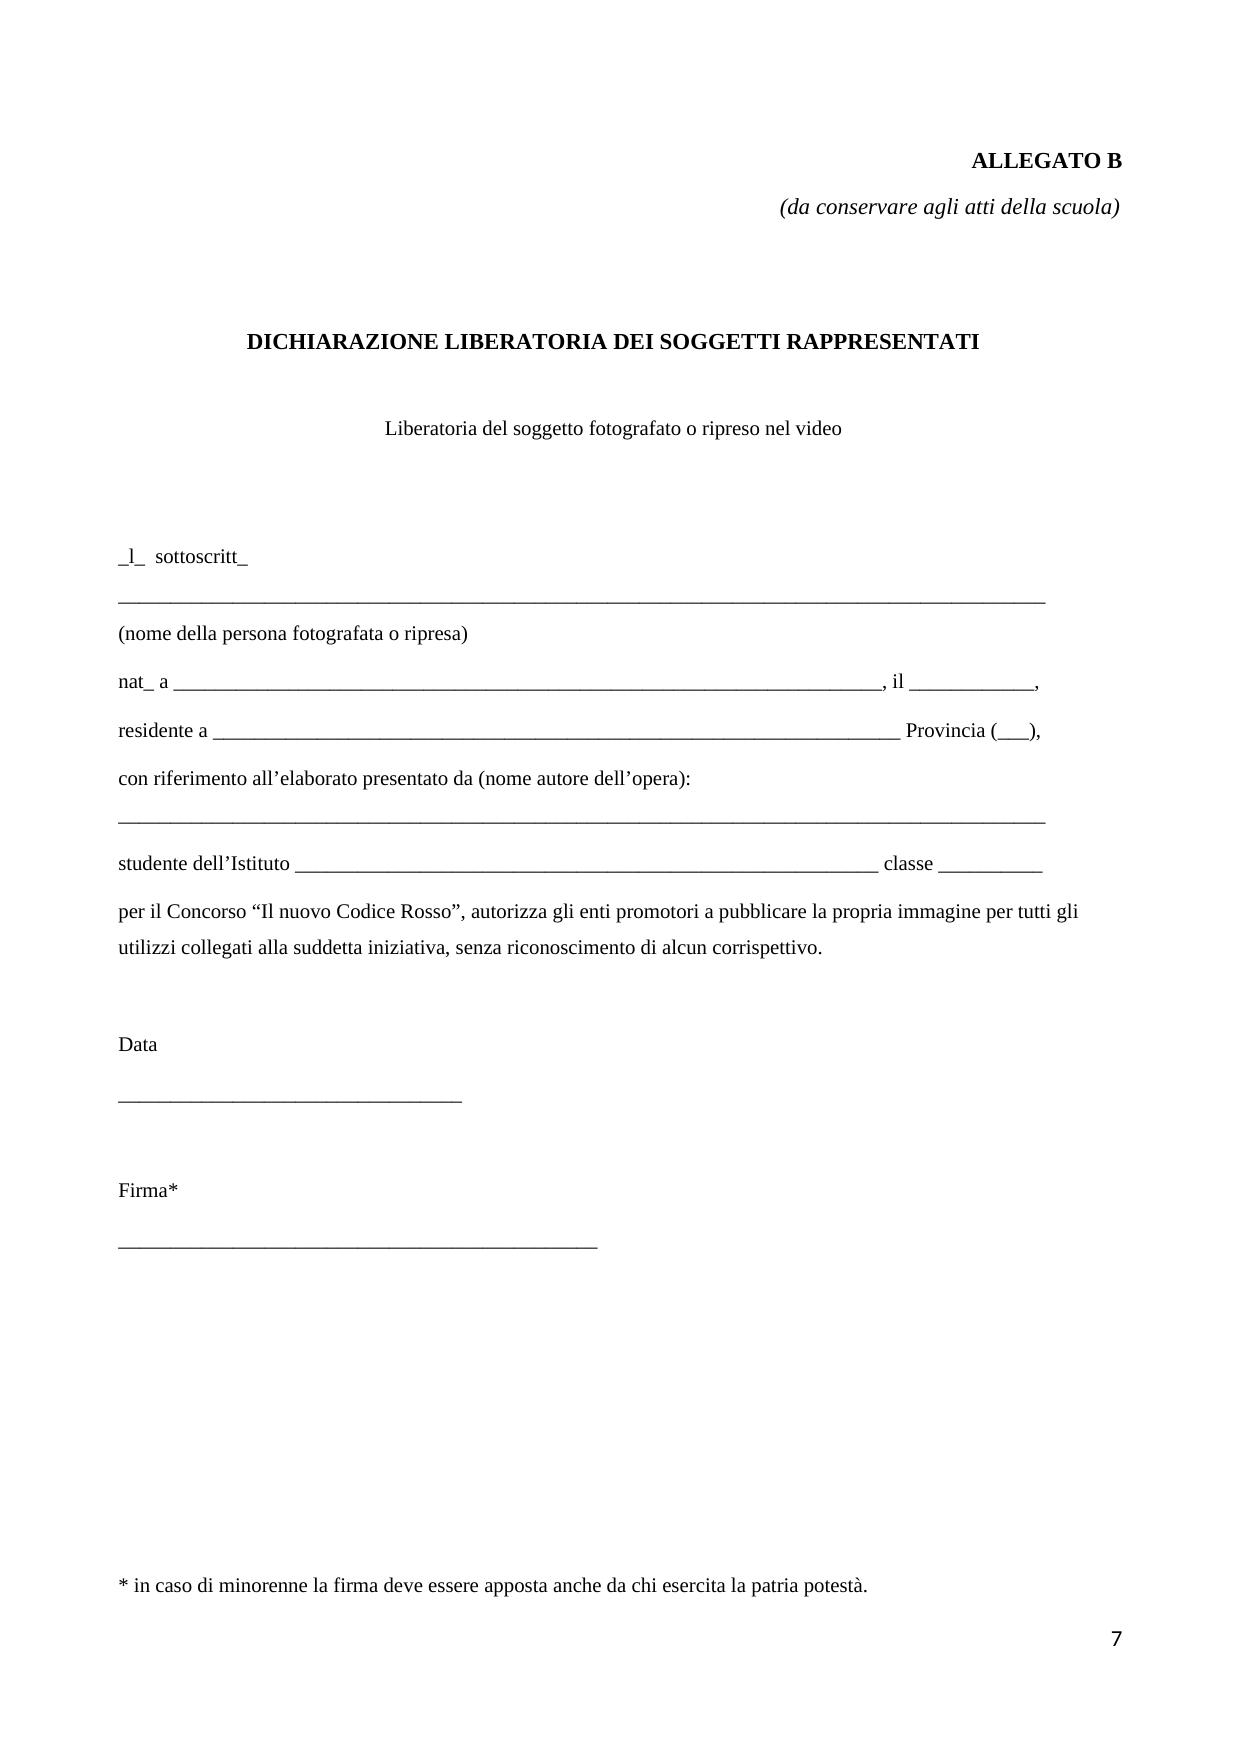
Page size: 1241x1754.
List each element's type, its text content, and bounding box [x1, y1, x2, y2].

text per il Concorso “Il nuovo Codice Rosso”, autorizza gli enti promotori a pubblicare la propria immagine per tutti gli utilizzi collegati alla suddetta iniziativa, senza riconoscimento di alcun corrispettivo. [118, 899, 1122, 959]
text (da conservare agli atti della scuola) [177, 193, 1122, 219]
text studente dell’Istituto ________________________________________________________ classe __________ [118, 851, 1122, 875]
text Firma* [118, 1178, 1122, 1202]
text residente a __________________________________________________________________ Provincia (___), [118, 717, 1122, 742]
text _________________________________ [118, 1081, 1122, 1105]
text con riferimento all’elaborato presentato da (nome autore dell’opera): _________________________________________________________________________________________ [118, 766, 1122, 826]
text * in caso di minorenne la firma deve essere apposta anche da chi esercita la patria potestà. [118, 1573, 1108, 1597]
text ______________________________________________ [118, 1226, 1122, 1251]
text nat_ a ____________________________________________________________________, il ____________, [118, 669, 1122, 693]
text _l_ sottoscritt_ [118, 543, 1122, 568]
text Liberatoria del soggetto fotografato o ripreso nel video [118, 416, 1108, 440]
text DICHIARAZIONE LIBERATORIA DEI SOGGETTI RAPPRESENTATI [118, 328, 1108, 354]
text (nome della persona fotografata o ripresa) [118, 620, 1122, 644]
text Data [118, 1032, 1122, 1056]
text ALLEGATO B [118, 148, 1122, 174]
text _________________________________________________________________________________________ [118, 582, 1122, 606]
